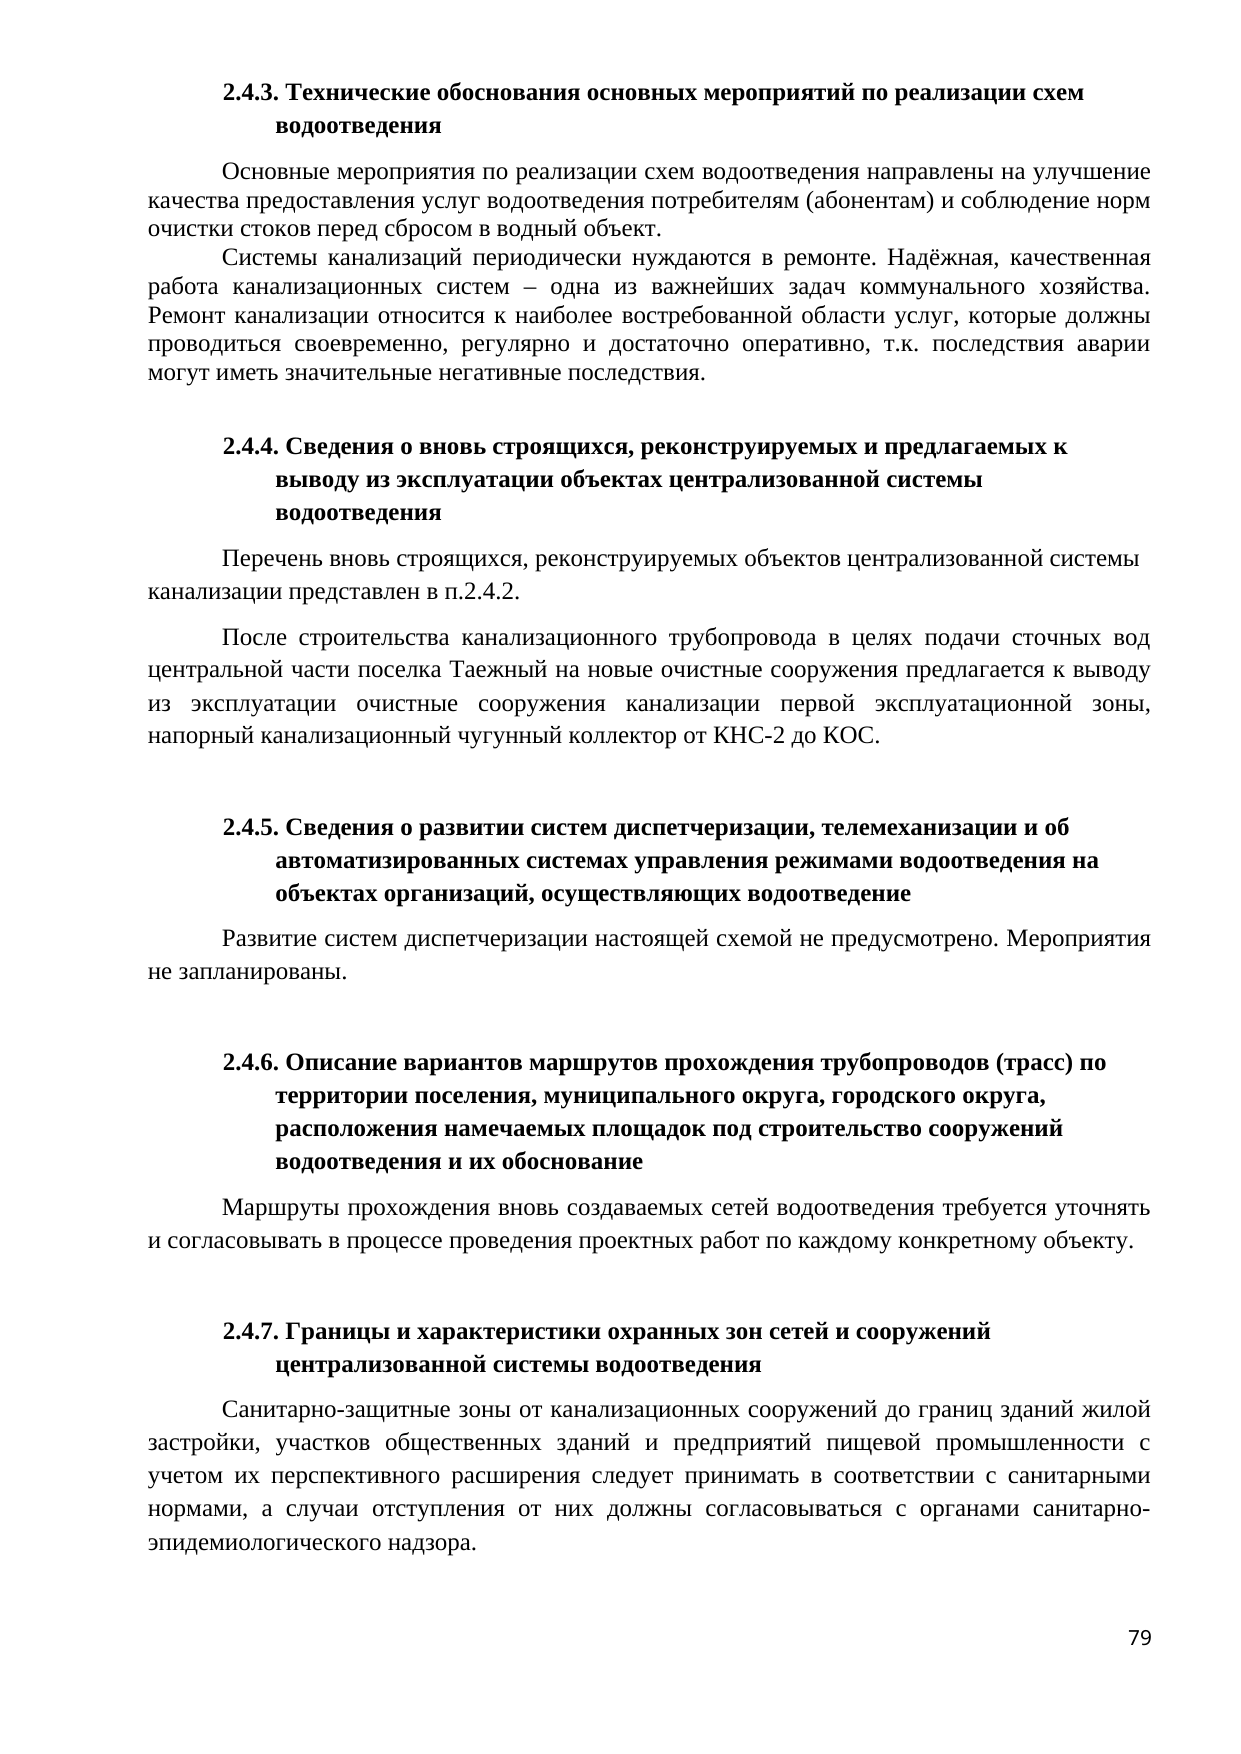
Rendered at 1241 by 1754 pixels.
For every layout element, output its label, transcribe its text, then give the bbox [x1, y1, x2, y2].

text Системы канализаций периодически нуждаются в ремонте. Надёжная, качественная работа канализационных систем – одна из важнейших задач коммунального хозяйства. Ремонт канализации относится к наиболее востребованной области услуг, которые должны проводиться своевременно, регулярно и достаточно оперативно, т.к. последствия аварии могут иметь значительные негативные последствия. [148, 242, 1152, 386]
text Санитарно-защитные зоны от канализационных сооружений до границ зданий жилой застройки, участков общественных зданий и предприятий пищевой промышленности с учетом их перспективного расширения следует принимать в соответствии с санитарными нормами, а случаи отступления от них должны согласовываться с органами санитарно-эпидемиологического надзора. [148, 1394, 1152, 1555]
text После строительства канализационного трубопровода в целях подачи сточных вод центральной части поселка Таежный на новые очистные сооружения предлагается к выводу из эксплуатации очистные сооружения канализации первой эксплуатационной зоны, напорный канализационный чугунный коллектор от КНС-2 до КОС. [148, 622, 1152, 749]
list 2.4.5. Сведения о развитии систем диспетчеризации, телемеханизации и об автоматизированных системах управления режимами водоотведения на объектах организаций, осуществляющих водоотведение [223, 812, 1152, 906]
text Маршруты прохождения вновь создаваемых сетей водоотведения требуется уточнять и согласовывать в процессе проведения проектных работ по каждому конкретному объекту. [148, 1192, 1152, 1254]
text Перечень вновь строящихся, реконструируемых объектов централизованной системы канализации представлен в п.2.4.2. [148, 543, 1152, 605]
text Развитие систем диспетчеризации настоящей схемой не предусмотрено. Мероприятия не запланированы. [148, 923, 1152, 985]
list 2.4.3. Технические обоснования основных мероприятий по реализации схем водоотведения [223, 77, 1152, 139]
list 2.4.4. Сведения о вновь строящихся, реконструируемых и предлагаемых к выводу из эксплуатации объектах централизованной системы водоотведения [223, 431, 1152, 526]
text Основные мероприятия по реализации схем водоотведения направлены на улучшение качества предоставления услуг водоотведения потребителям (абонентам) и соблюдение норм очистки стоков перед сбросом в водный объект. [148, 156, 1152, 242]
list 2.4.6. Описание вариантов маршрутов прохождения трубопроводов (трасс) по территории поселения, муниципального округа, городского округа, расположения намечаемых площадок под строительство сооружений водоотведения и их обоснование [223, 1047, 1152, 1175]
list 2.4.7. Границы и характеристики охранных зон сетей и сооружений централизованной системы водоотведения [223, 1316, 1152, 1378]
